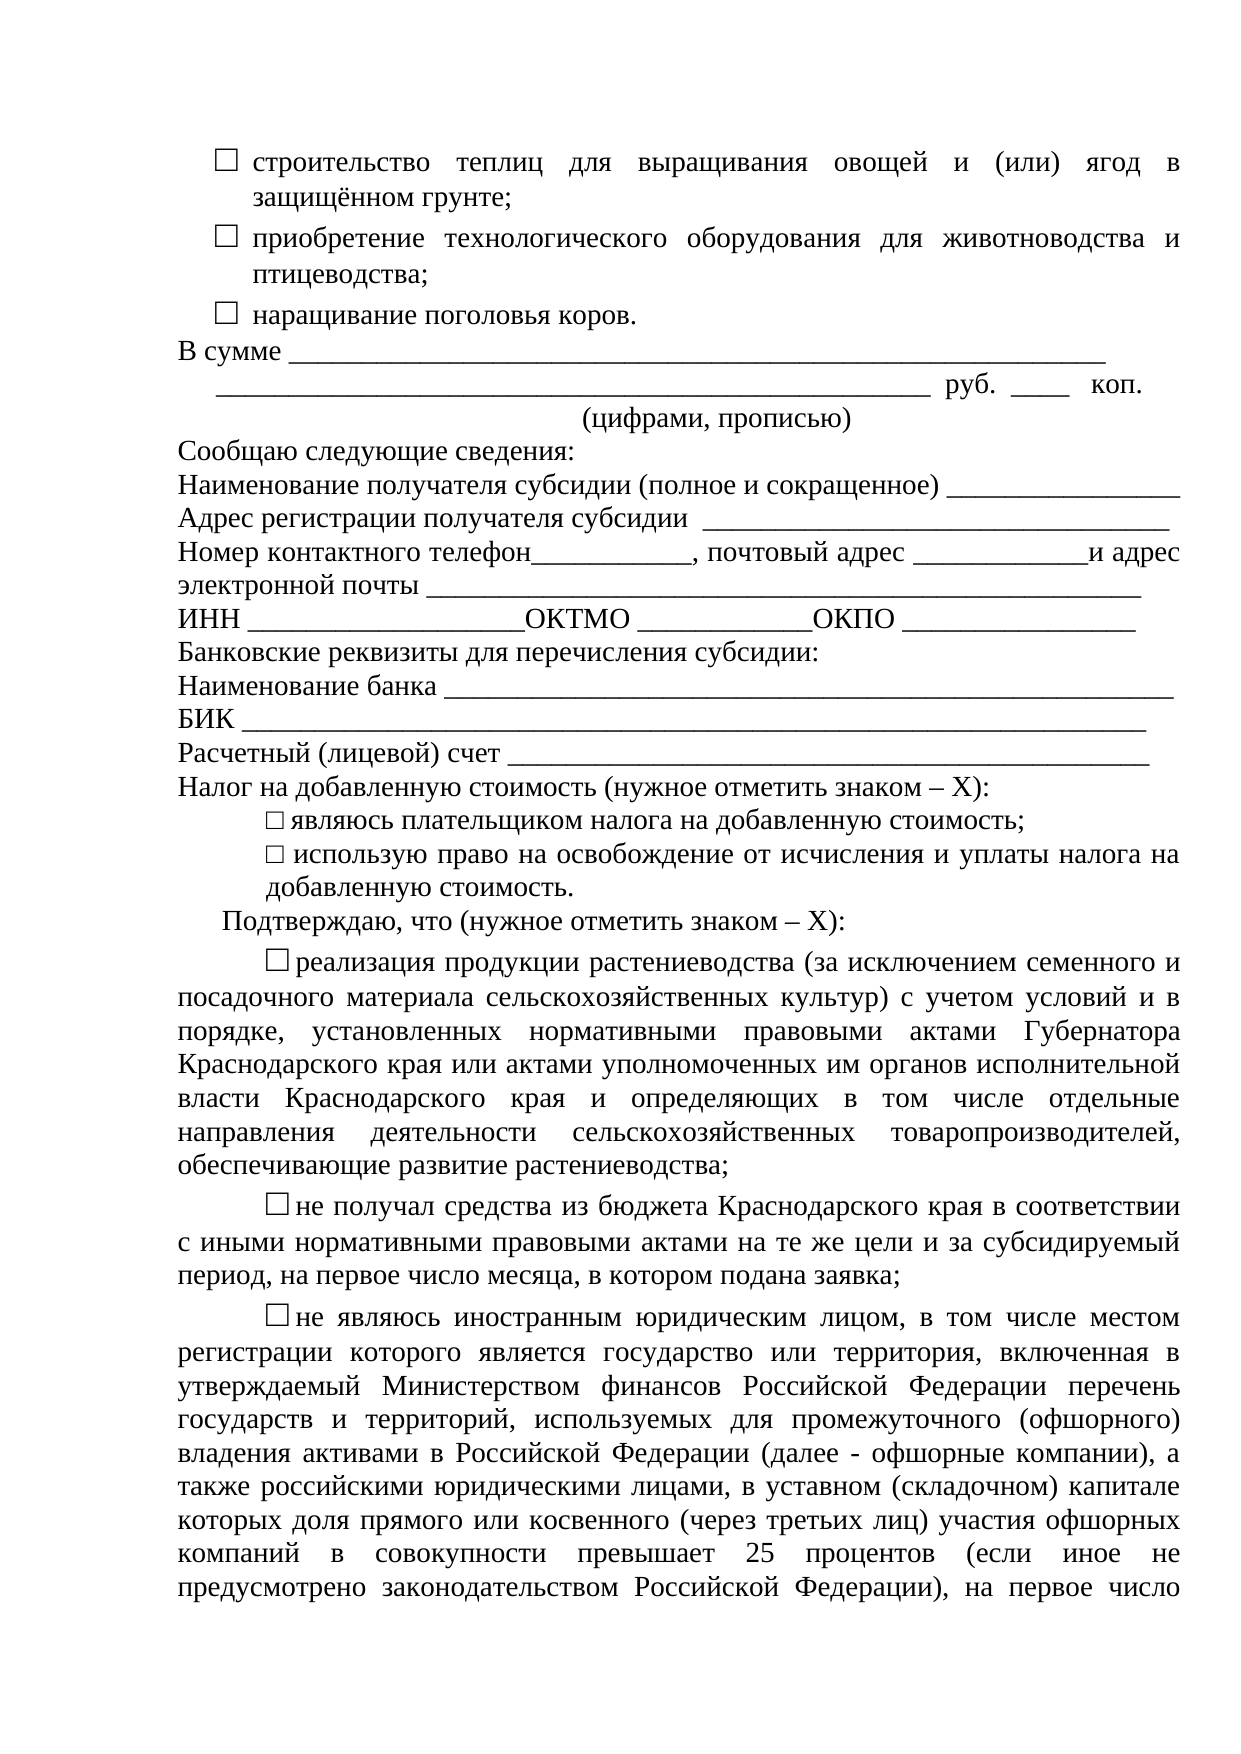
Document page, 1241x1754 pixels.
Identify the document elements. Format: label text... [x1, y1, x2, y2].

text Адрес регистрации получателя субсидии ________________________________ [177, 500, 1181, 534]
text _________________________________________________ руб. ____ коп. (цифрами, прописью) [177, 366, 1181, 433]
text БИК ______________________________________________________________ [177, 702, 1181, 735]
list не получал средства из бюджета Краснодарского края в соответствии с иными нормативными правовыми актами на те же цели и за субсидируемый период, на первое число месяца, в котором подана заявка; [177, 1181, 1181, 1291]
text ИНН ___________________ОКТМО ____________ОКПО ________________ [177, 601, 1181, 634]
text Банковские реквизиты для перечисления субсидии: [177, 634, 1181, 668]
text Налог на добавленную стоимость (нужное отметить знаком – Х): [177, 769, 1181, 802]
text □ являюсь плательщиком налога на добавленную стоимость; [266, 802, 1181, 836]
list реализация продукции растениеводства (за исключением семенного и посадочного материала сельскохозяйственных культур) с учетом условий и в порядке, установленных нормативными правовыми актами Губернатора Краснодарского края или актами уполномоченных им органов исполнительной власти Краснодарского края и определяющих в том числе отдельные направления деятельности сельскохозяйственных товаропроизводителей, обеспечивающие развитие растениеводства; [177, 936, 1181, 1181]
text Расчетный (лицевой) счет ____________________________________________ [177, 735, 1181, 769]
text Сообщаю следующие сведения: [177, 433, 1181, 467]
text □ использую право на освобождение от исчисления и уплаты налога на добавленную стоимость. [266, 836, 1181, 903]
text Номер контактного телефон___________, почтовый адрес ____________и адрес электронной почты _________________________________________________ [177, 534, 1181, 601]
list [177, 1291, 1181, 1602]
text Наименование банка __________________________________________________ [177, 668, 1181, 702]
text В сумме ________________________________________________________ [177, 333, 1181, 366]
list приобретение технологического оборудования для животноводства и птицеводства; [215, 213, 1181, 289]
text Наименование получателя субсидии (полное и сокращенное) ________________ [177, 467, 1181, 500]
list строительство теплиц для выращивания овощей и (или) ягод в защищённом грунте; [215, 136, 1181, 213]
list наращивание поголовья коров. [215, 289, 1181, 333]
text Подтверждаю, что (нужное отметить знаком – Х): [177, 903, 1181, 936]
